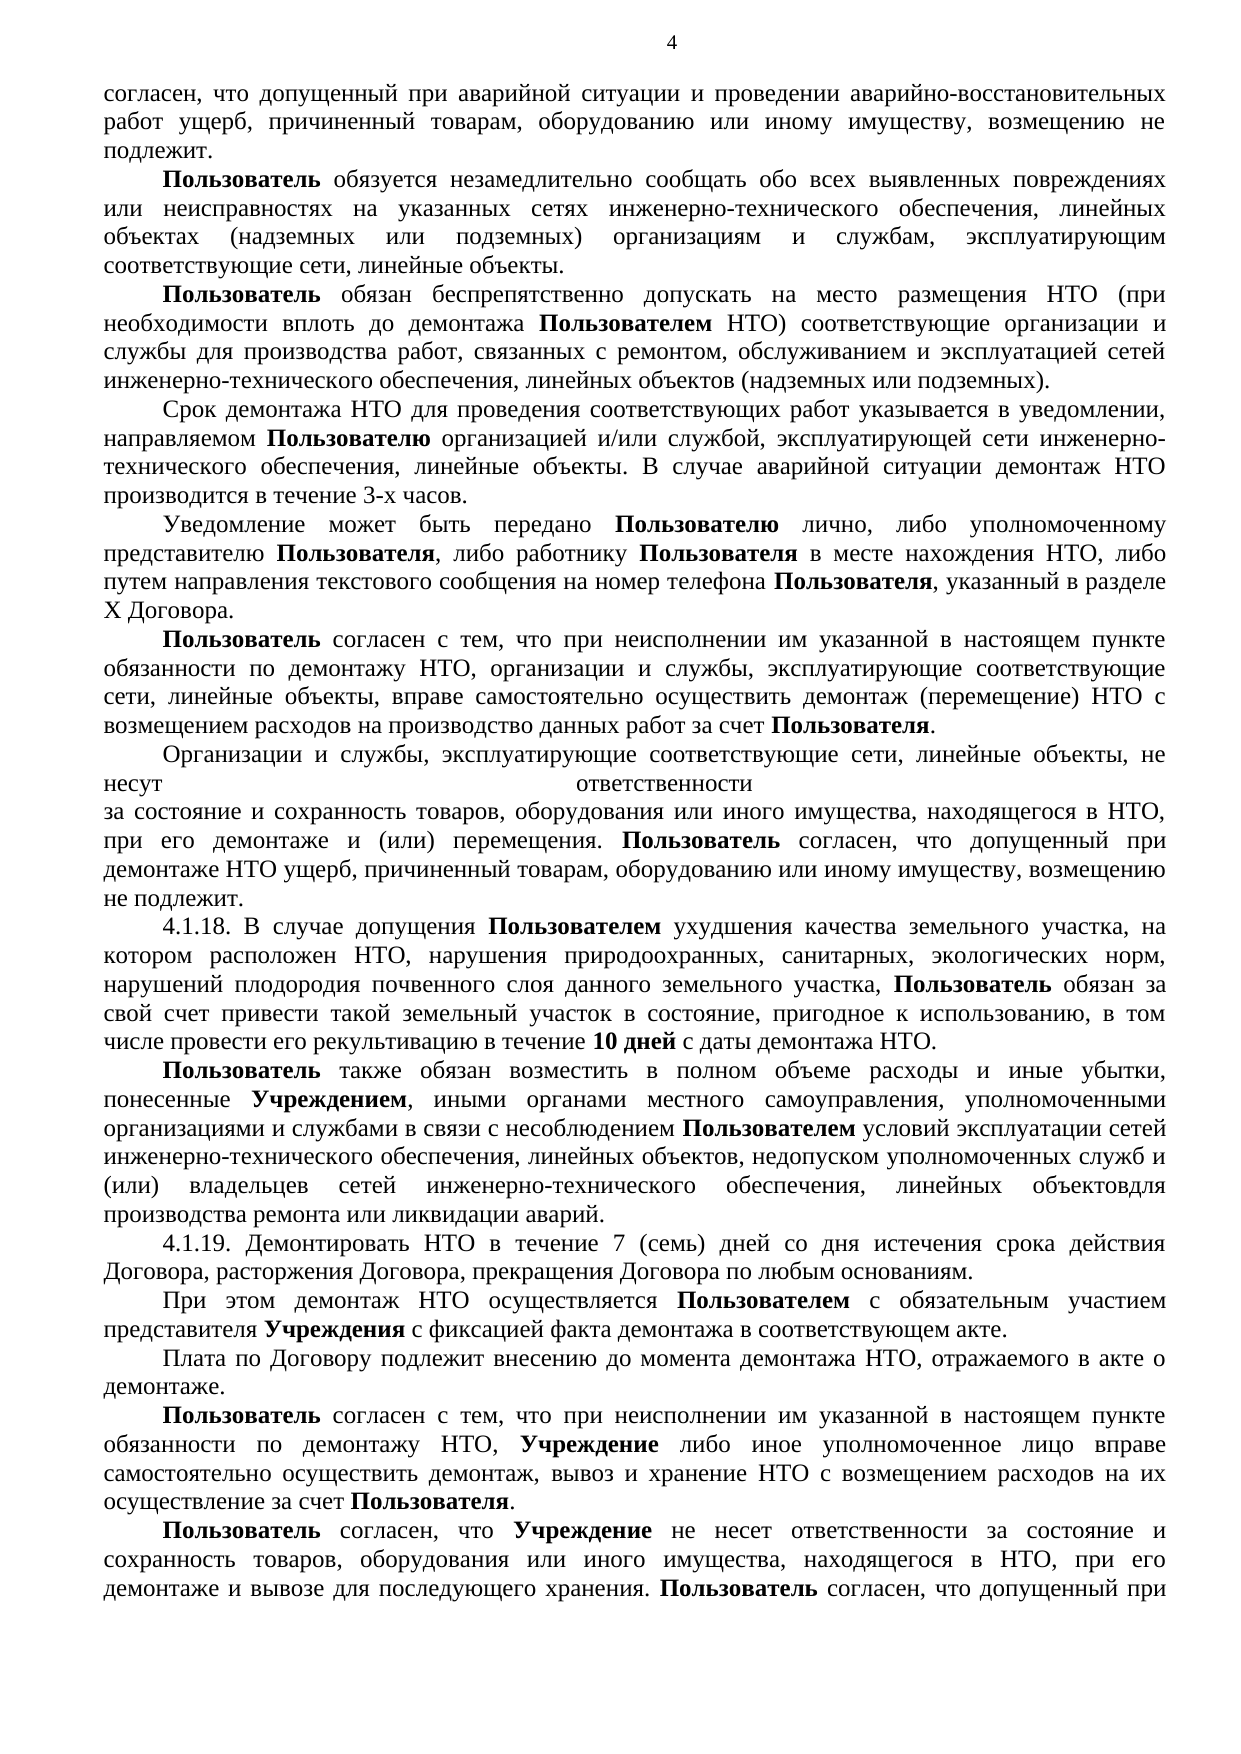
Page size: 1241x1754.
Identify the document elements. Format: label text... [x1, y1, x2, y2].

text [103, 1515, 1167, 1601]
text Пользователь также обязан возместить в полном объеме расходы и иные убытки, понесенные Учреждением, иными органами местного самоуправления, уполномоченными организациями и службами в связи с несоблюдением Пользователем условий эксплуатации сетей инженерно-технического обеспечения, линейных объектов, недопуском уполномоченных служб и (или) владельцев сетей инженерно-технического обеспечения, линейных объектовдля производства ремонта или ликвидации аварий. [103, 1055, 1167, 1228]
text Плата по Договору подлежит внесению до момента демонтажа НТО, отражаемого в акте о демонтаже. [103, 1343, 1167, 1400]
text Пользователь согласен с тем, что при неисполнении им указанной в настоящем пункте обязанности по демонтажу НТО, Учреждение либо иное уполномоченное лицо вправе самостоятельно осуществить демонтаж, вывоз и хранение НТО с возмещением расходов на их осуществление за счет Пользователя. [103, 1400, 1167, 1515]
text Уведомление может быть передано Пользователю лично, либо уполномоченному представителю Пользователя, либо работнику Пользователя в месте нахождения НТО, либо путем направления текстового сообщения на номер телефона Пользователя, указанный в разделе X Договора. [103, 509, 1167, 624]
text 4.1.18. В случае допущения Пользователем ухудшения качества земельного участка, на котором расположен НТО, нарушения природоохранных, санитарных, экологических норм, нарушений плодородия почвенного слоя данного земельного участка, Пользователь обязан за свой счет привести такой земельный участок в состояние, пригодное к использованию, в том числе провести его рекультивацию в течение 10 дней с даты демонтажа НТО. [103, 911, 1167, 1055]
text Организации и службы, эксплуатирующие соответствующие сети, линейные объекты, не несут ответственности за состояние и сохранность товаров, оборудования или иного имущества, находящегося в НТО, при его демонтаже и (или) перемещения. Пользователь согласен, что допущенный при демонтаже НТО ущерб, причиненный товарам, оборудованию или иному имуществу, возмещению не подлежит. [103, 739, 1167, 911]
text Пользователь обязан беспрепятственно допускать на место размещения НТО (при необходимости вплоть до демонтажа Пользователем НТО) соответствующие организации и службы для производства работ, связанных с ремонтом, обслуживанием и эксплуатацией сетей инженерно-технического обеспечения, линейных объектов (надземных или подземных). [103, 279, 1167, 394]
text Пользователь согласен с тем, что при неисполнении им указанной в настоящем пункте обязанности по демонтажу НТО, организации и службы, эксплуатирующие соответствующие сети, линейные объекты, вправе самостоятельно осуществить демонтаж (перемещение) НТО с возмещением расходов на производство данных работ за счет Пользователя. [103, 624, 1167, 739]
text Срок демонтажа НТО для проведения соответствующих работ указывается в уведомлении, направляемом Пользователю организацией и/или службой, эксплуатирующей сети инженерно-технического обеспечения, линейные объекты. В случае аварийной ситуации демонтаж НТО производится в течение 3-х часов. [103, 394, 1167, 509]
text При этом демонтаж НТО осуществляется Пользователем с обязательным участием представителя Учреждения с фиксацией факта демонтажа в соответствующем акте. [103, 1285, 1167, 1343]
text 4.1.19. Демонтировать НТО в течение 7 (семь) дней со дня истечения срока действия Договора, расторжения Договора, прекращения Договора по любым основаниям. [103, 1228, 1167, 1285]
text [103, 78, 1167, 164]
text Пользователь обязуется незамедлительно сообщать обо всех выявленных повреждениях или неисправностях на указанных сетях инженерно-технического обеспечения, линейных объектах (надземных или подземных) организациям и службам, эксплуатирующим соответствующие сети, линейные объекты. [103, 164, 1167, 279]
